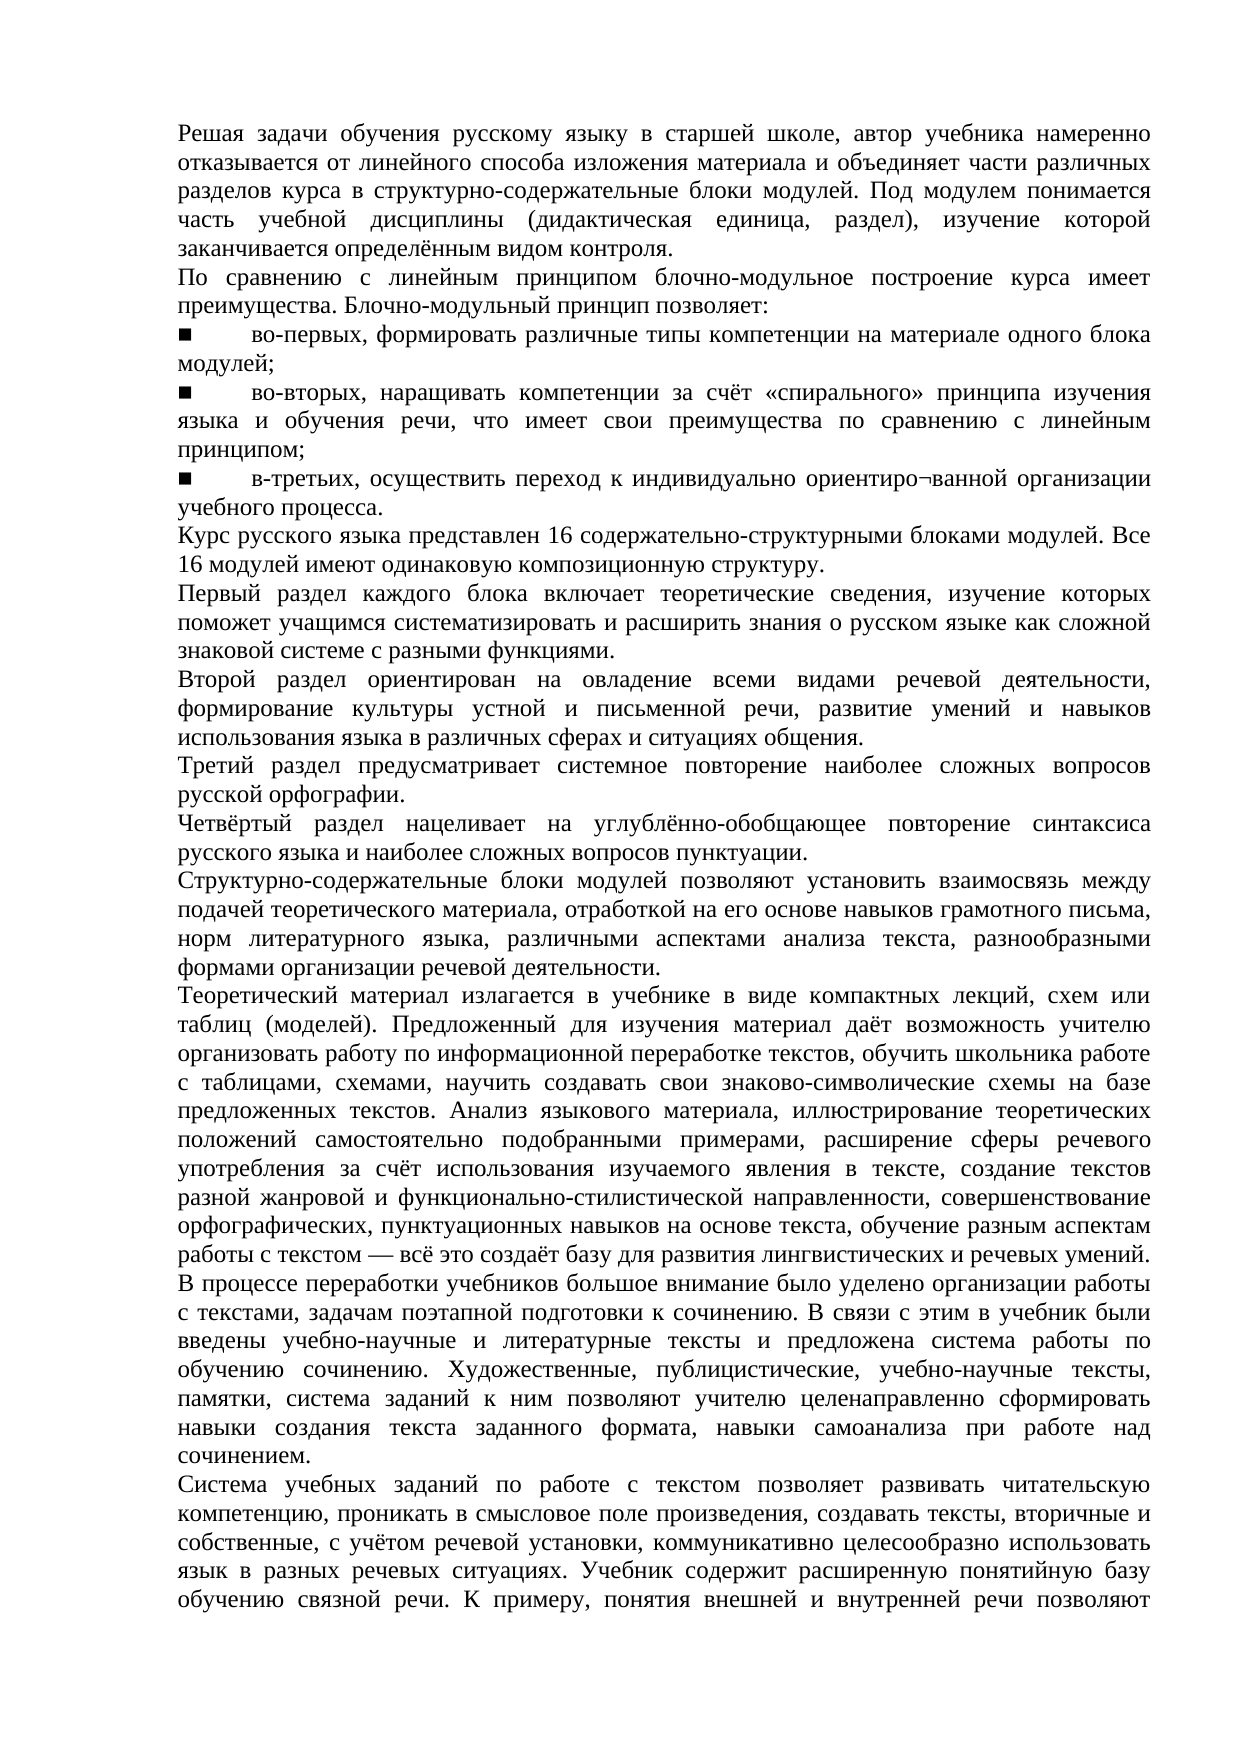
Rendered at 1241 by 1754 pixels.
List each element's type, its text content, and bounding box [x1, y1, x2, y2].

text Второй раздел ориентирован на овладение всеми видами речевой деятельности, формирование культуры устной и письменной речи, развитие умений и навыков использования языка в различных сферах и ситуациях общения. [177, 664, 1152, 751]
text ■ во-первых, формировать различные типы компетенции на материале одного блока модулей; [177, 319, 1152, 377]
text Теоретический материал излагается в учебнике в виде компактных лекций, схем или таблиц (моделей). Предложенный для изучения материал даёт возможность учителю организовать работу по информационной переработке текстов, обучить школьника работе с таблицами, схемами, научить создавать свои знаково-символические схемы на базе предложенных текстов. Анализ языкового материала, иллюстрирование теоретических положений самостоятельно подобранными примерами, расширение сферы речевого употребления за счёт использования изучаемого явления в тексте, создание текстов разной жанровой и функционально-стилистической направленности, совершенствование орфографических, пунктуационных навыков на основе текста, обучение разным аспектам работы с текстом — всё это создаёт базу для развития лингвистических и речевых умений. [177, 981, 1152, 1268]
text По сравнению с линейным принципом блочно-модульное построение курса имеет преимущества. Блочно-модульный принцип позволяет: [177, 262, 1152, 319]
text Курс русского языка представлен 16 содержательно-структурными блоками модулей. Все 16 модулей имеют одинаковую композиционную структуру. [177, 521, 1152, 578]
text Первый раздел каждого блока включает теоретические сведения, изучение которых поможет учащимся систематизировать и расширить знания о русском языке как сложной знаковой системе с разными функциями. [177, 578, 1152, 664]
text Четвёртый раздел нацеливает на углублённо-обобщающее повторение синтаксиса русского языка и наиболее сложных вопросов пунктуации. [177, 808, 1152, 866]
text Третий раздел предусматривает системное повторение наиболее сложных вопросов русской орфографии. [177, 751, 1152, 808]
text Структурно-содержательные блоки модулей позволяют установить взаимосвязь между подачей теоретического материала, отработкой на его основе навыков грамотного письма, норм литературного языка, различными аспектами анализа текста, разнообразными формами организации речевой деятельности. [177, 866, 1152, 981]
text В процессе переработки учебников большое внимание было уделено организации работы с текстами, задачам поэтапной подготовки к сочинению. В связи с этим в учебник были введены учебно-научные и литературные тексты и предложена система работы по обучению сочинению. Художественные, публицистические, учебно-научные тексты, памятки, система заданий к ним позволяют учителю целенаправленно сформировать навыки создания текста заданного формата, навыки самоанализа при работе над сочинением. [177, 1268, 1152, 1469]
text ■ во-вторых, наращивать компетенции за счёт «спирального» принципа изучения языка и обучения речи, что имеет свои преимущества по сравнению с линейным принципом; [177, 377, 1152, 463]
text Решая задачи обучения русскому языку в старшей школе, автор учебника намеренно отказывается от линейного способа изложения материала и объединяет части различных разделов курса в структурно-содержательные блоки модулей. Под модулем понимается часть учебной дисциплины (дидактическая единица, раздел), изучение которой заканчивается определённым видом контроля. [177, 118, 1152, 262]
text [177, 1469, 1152, 1613]
text ■ в-третьих, осуществить переход к индивидуально ориентиро¬ванной организации учебного процесса. [177, 463, 1152, 521]
